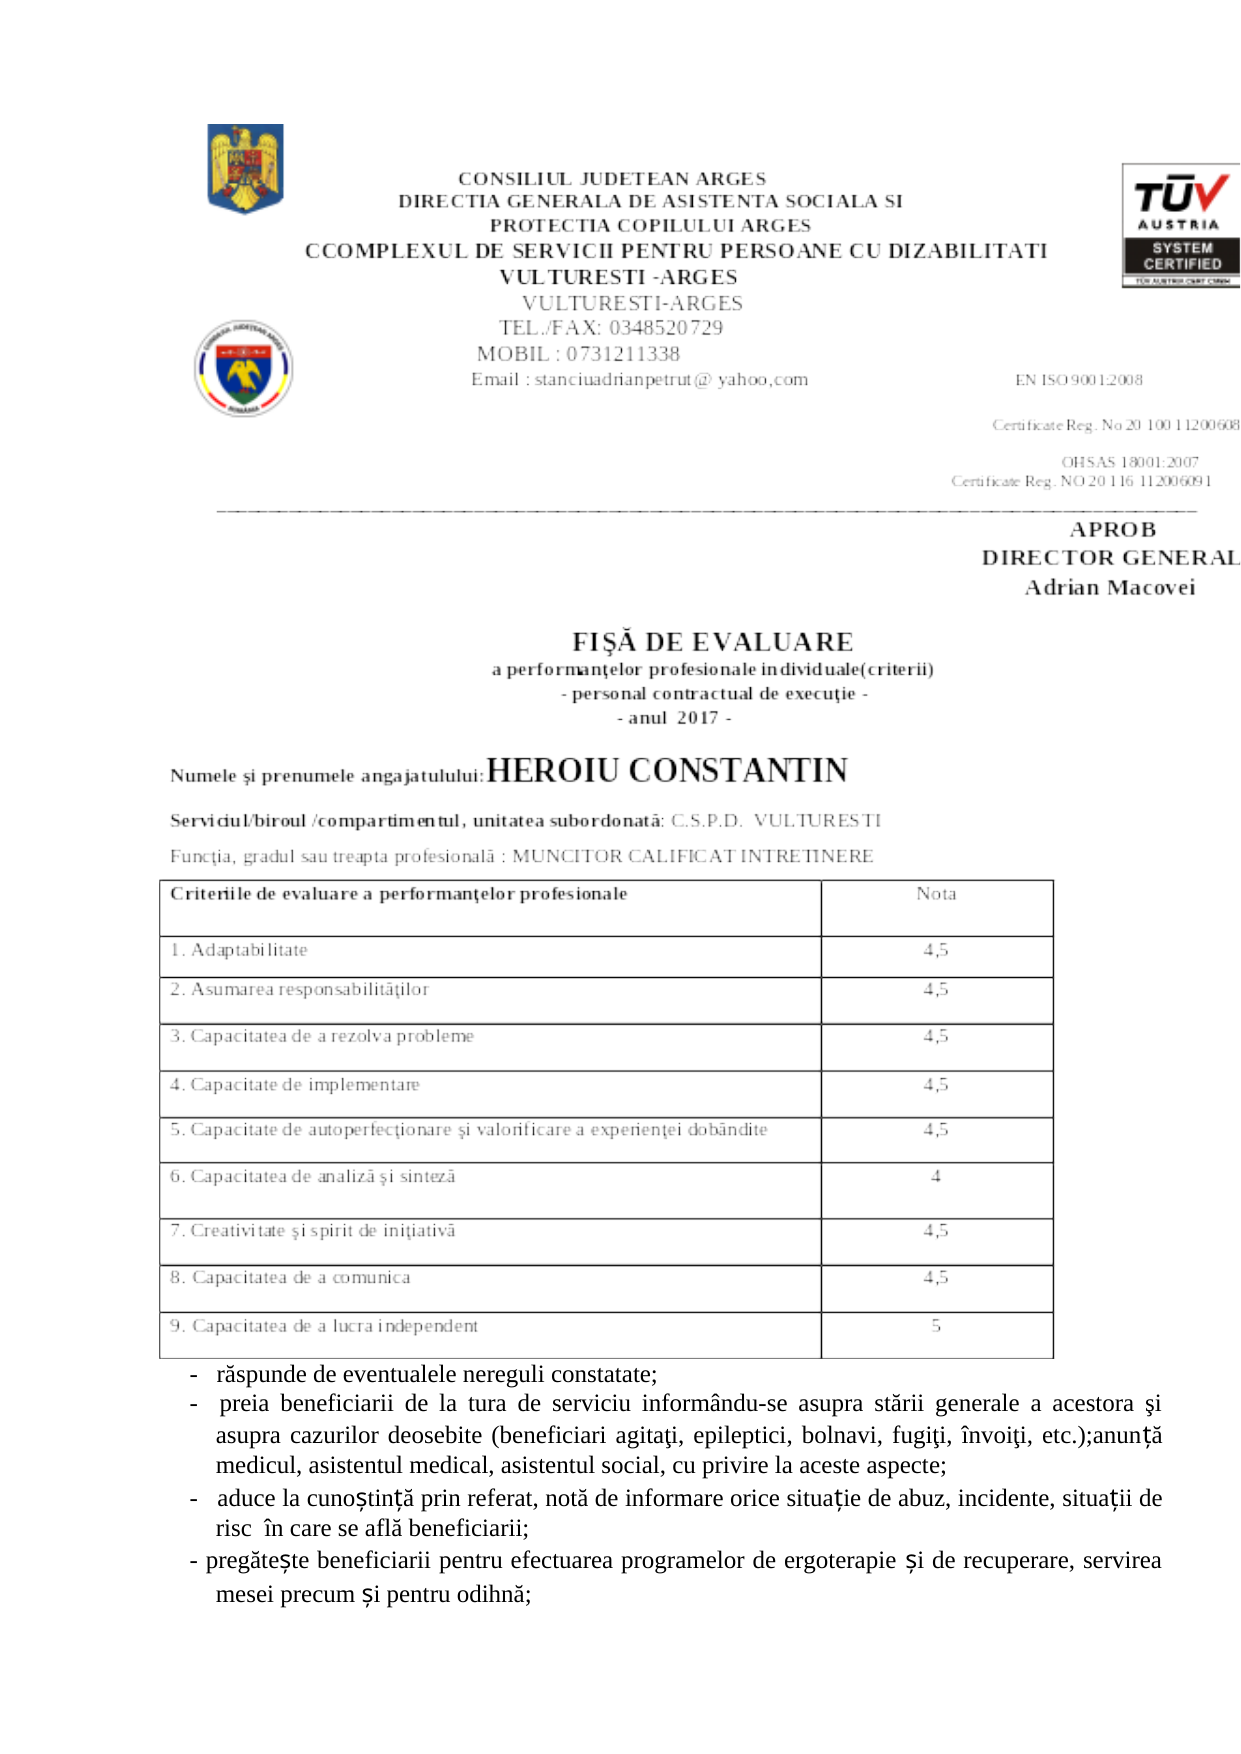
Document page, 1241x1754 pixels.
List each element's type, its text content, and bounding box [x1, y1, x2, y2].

text - pregătește beneficiarii pentru efectuarea programelor de ergoterapie și de recuperare, servirea mesei precum și pentru odihnă; [189, 1542, 1162, 1610]
text - aduce la cunoștință prin referat, notă de informare orice situație de abuz, incidente, situații de risc în care se află beneficiarii; [189, 1479, 1162, 1542]
text - preia beneficiarii de la tura de serviciu informându-se asupra stării generale a acestora şi asupra cazurilor deosebite (beneficiari agitaţi, epileptici, bolnavi, fugiţi, învoiţi, etc.);anunță medicul, asistentul medical, asistentul social, cu privire la aceste aspecte; [189, 1388, 1162, 1479]
text - răspunde de eventualele nereguli constatate; [189, 1359, 1162, 1388]
